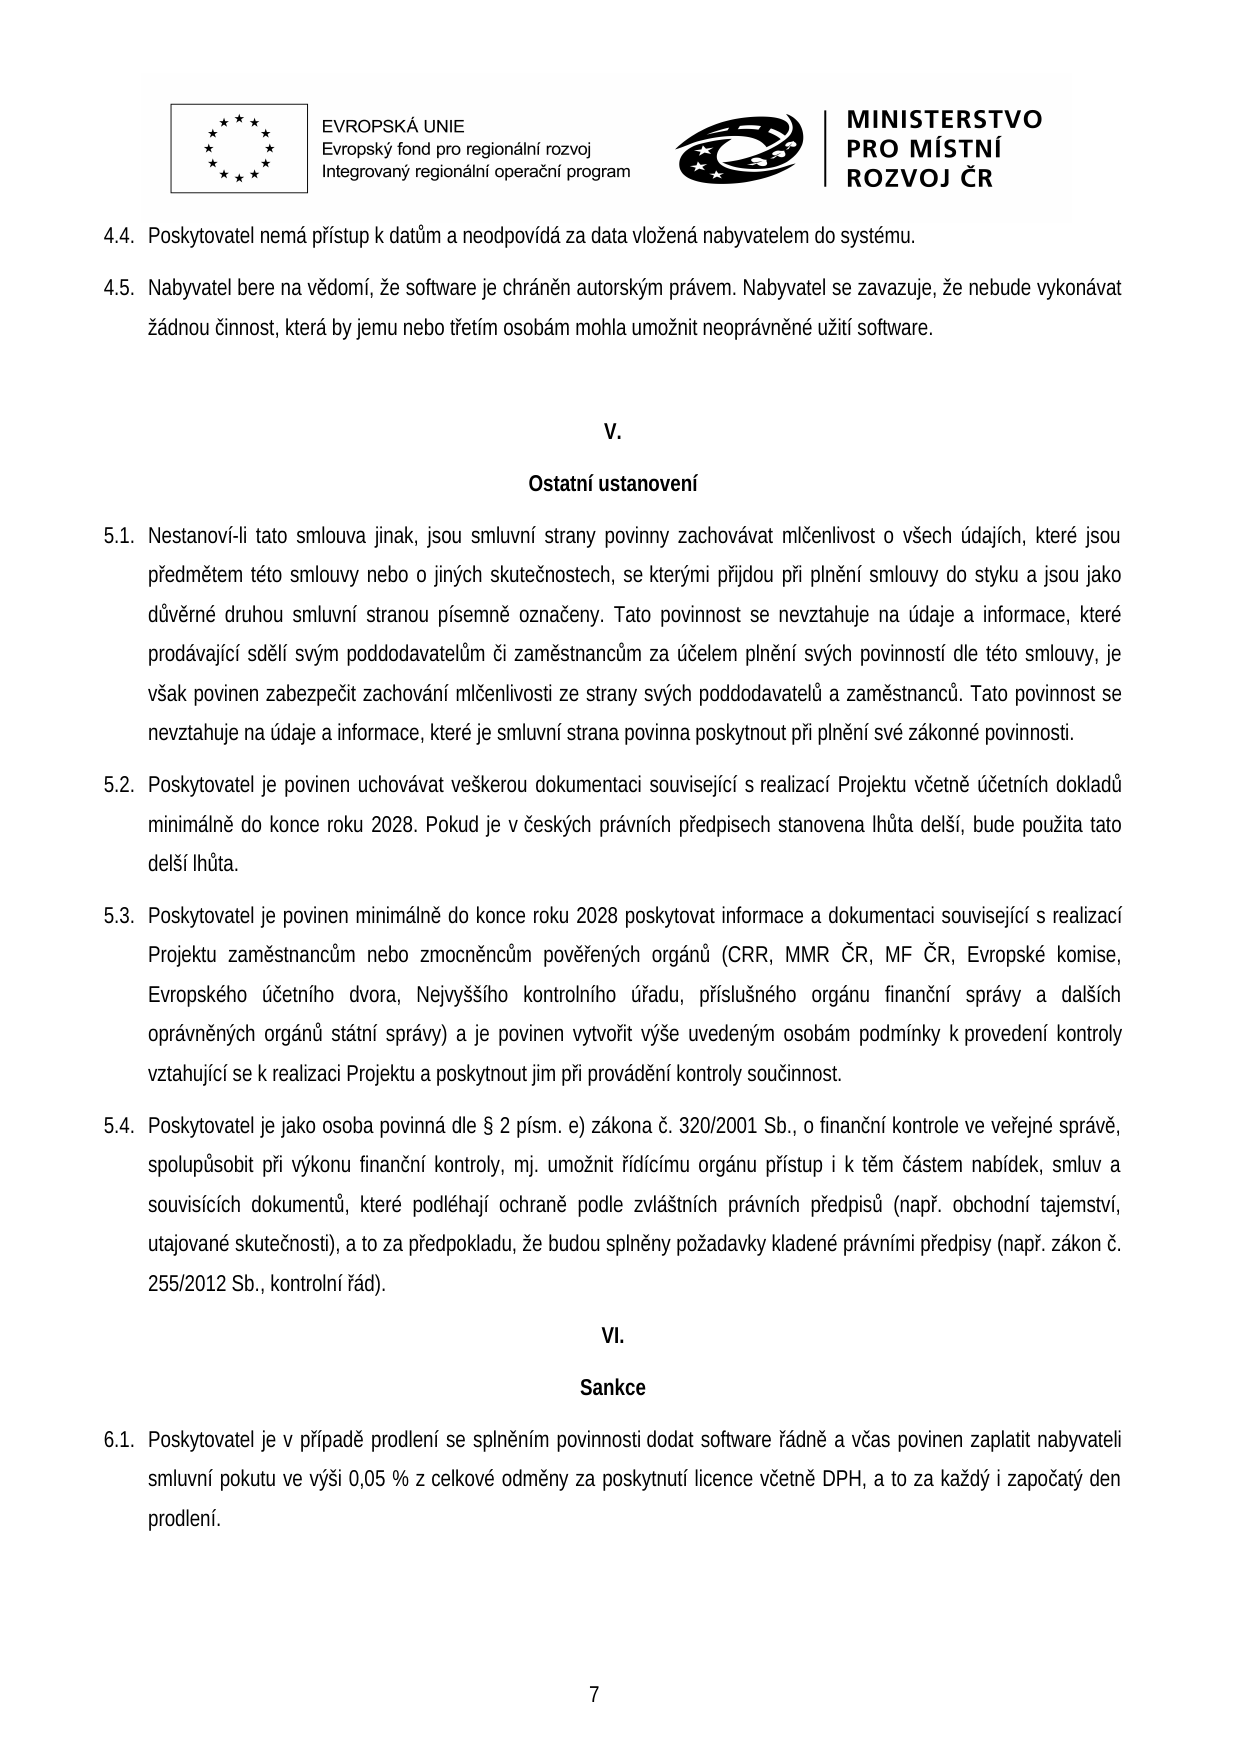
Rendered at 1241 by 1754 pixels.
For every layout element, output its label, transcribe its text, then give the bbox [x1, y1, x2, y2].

list Poskytovatel nemá přístup k datům a neodpovídá za data vložená nabyvatelem do systému. [103, 222, 1122, 249]
subtitle Ostatní ustanovení [103, 470, 1122, 496]
text 5.2. Poskytovatel je povinen uchovávat veškerou dokumentaci související s realizací Projektu včetně účetních dokladů minimálně do konce roku 2028. Pokud je v českých právních předpisech stanovena lhůta delší, bude použita tato delší lhůta. [103, 771, 1122, 876]
list Poskytovatel je v případě prodlení se splněním povinnosti dodat software řádně a včas povinen zaplatit nabyvateli smluvní pokutu ve výši 0,05 % z celkové odměny za poskytnutí licence včetně DPH, a to za každý i započatý den prodlení. [103, 1426, 1122, 1531]
text VI. [103, 1322, 1122, 1348]
text 5.1. Nestanoví-li tato smlouva jinak, jsou smluvní strany povinny zachovávat mlčenlivost o všech údajích, které jsou předmětem této smlouvy nebo o jiných skutečnostech, se kterými přijdou při plnění smlouvy do styku a jsou jako důvěrné druhou smluvní stranou písemně označeny. Tato povinnost se nevztahuje na údaje a informace, které prodávající sdělí svým poddodavatelům či zaměstnancům za účelem plnění svých povinností dle této smlouvy, je však povinen zabezpečit zachování mlčenlivosti ze strany svých poddodavatelů a zaměstnanců. Tato povinnost se nevztahuje na údaje a informace, které je smluvní strana povinna poskytnout při plnění své zákonné povinnosti. [103, 522, 1122, 745]
list Nabyvatel bere na vědomí, že software je chráněn autorským právem. Nabyvatel se zavazuje, že nebude vykonávat žádnou činnost, která by jemu nebo třetím osobám mohla umožnit neoprávněné užití software. [103, 274, 1122, 340]
picture [140, 73, 1072, 223]
text 5.3. Poskytovatel je povinen minimálně do konce roku 2028 poskytovat informace a dokumentaci související s realizací Projektu zaměstnancům nebo zmocněncům pověřených orgánů (CRR, MMR ČR, MF ČR, Evropské komise, Evropského účetního dvora, Nejvyššího kontrolního úřadu, příslušného orgánu finanční správy a dalších oprávněných orgánů státní správy) a je povinen vytvořit výše uvedeným osobám podmínky k provedení kontroly vztahující se k realizaci Projektu a poskytnout jim při provádění kontroly součinnost. [103, 902, 1122, 1086]
text 5.4. Poskytovatel je jako osoba povinná dle § 2 písm. e) zákona č. 320/2001 Sb., o finanční kontrole ve veřejné správě, spolupůsobit při výkonu finanční kontroly, mj. umožnit řídícímu orgánu přístup i k těm částem nabídek, smluv a souvisících dokumentů, které podléhají ochraně podle zvláštních právních předpisů (např. obchodní tajemství, utajované skutečnosti), a to za předpokladu, že budou splněny požadavky kladené právními předpisy (např. zákon č. 255/2012 Sb., kontrolní řád). [103, 1112, 1122, 1296]
text V. [103, 418, 1122, 444]
text Sankce [103, 1374, 1122, 1400]
